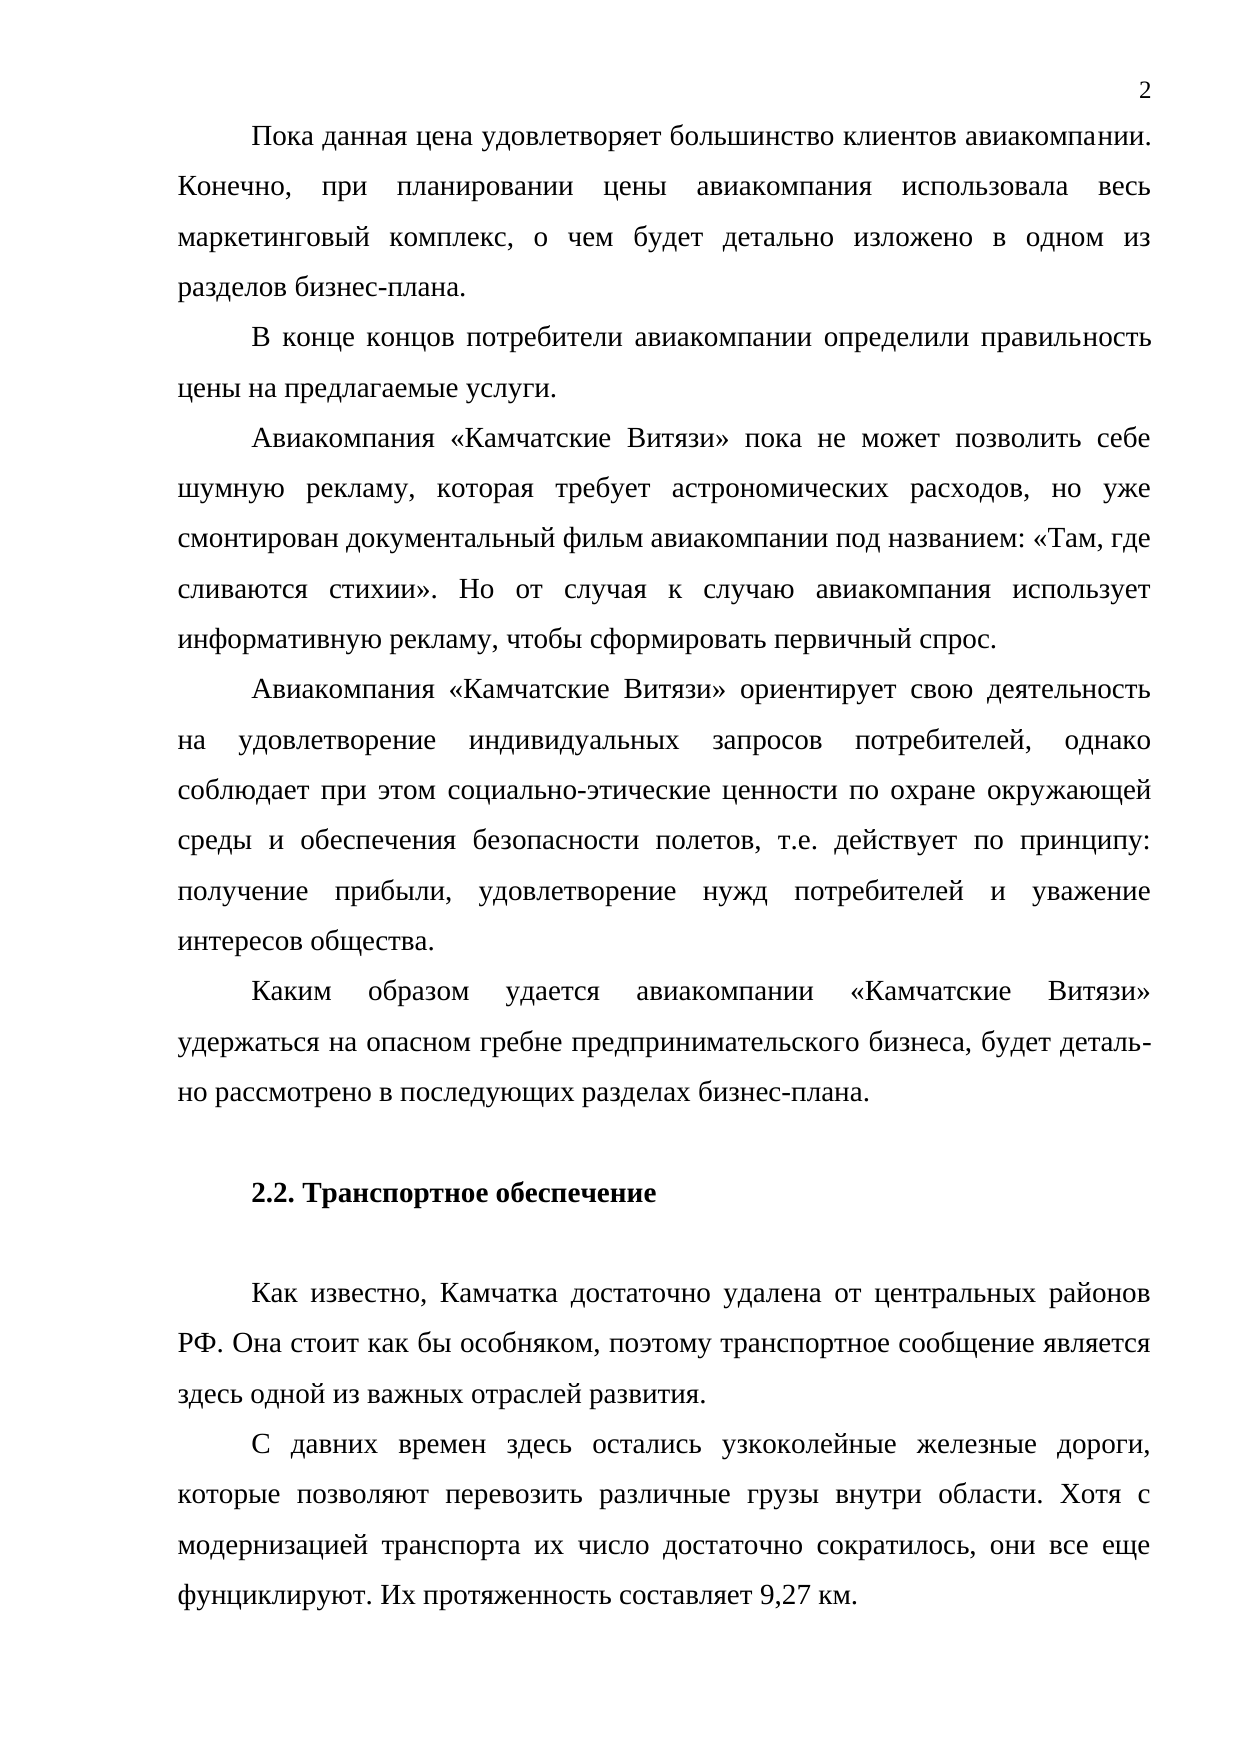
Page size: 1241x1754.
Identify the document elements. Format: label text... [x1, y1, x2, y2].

text Авиакомпания «Камчатские Витязи» пока не может позволить себе шумную рекламу, которая требует астрономических расходов, но уже смонтирован документальный фильм авиакомпании под названием: «Там, где сливаются стихии». Но от случая к случаю авиакомпания использует информативную рекламу, чтобы сформировать первичный спрос. [177, 420, 1152, 655]
text Авиакомпания «Камчатские Витязи» ориентирует свою деятельность на удовлетворение индивидуальных запросов потребителей, однако соблюдает при этом социально-этические ценности по охране окружающей среды и обеспечения безопасности полетов, т.е. действует по принципу: получение прибыли, удовлетворение нужд потребителей и уважение интересов общества. [177, 672, 1152, 957]
text С давних времен здесь остались узкоколейные железные дороги, которые позволяют перевозить различные грузы внутри области. Хотя с модернизацией транспорта их число достаточно сократилось, они все еще фунциклируют. Их протяженность составляет . [177, 1426, 1152, 1611]
text Пока данная цена удовлетворяет большинство клиентов авиакомпании. Конечно, при планировании цены авиакомпания использовала весь маркетинговый комплекс, о чем будет детально изложено в одном из разделов бизнес-плана. [177, 118, 1152, 303]
text Как известно, Камчатка достаточно удалена от центральных районов РФ. Она стоит как бы особняком, поэтому транспортное сообщение является здесь одной из важных отраслей развития. [177, 1275, 1152, 1409]
text В конце концов потребители авиакомпании определили правильность цены на предлагаемые услуги. [177, 319, 1152, 403]
text Каким образом удается авиакомпании «Камчатские Витязи» удержаться на опасном гребне предпринимательского бизнеса, будет детально рассмотрено в последующих разделах бизнес-плана. [177, 973, 1152, 1108]
text 2.2. Транспортное обеспечение [177, 1175, 1152, 1208]
